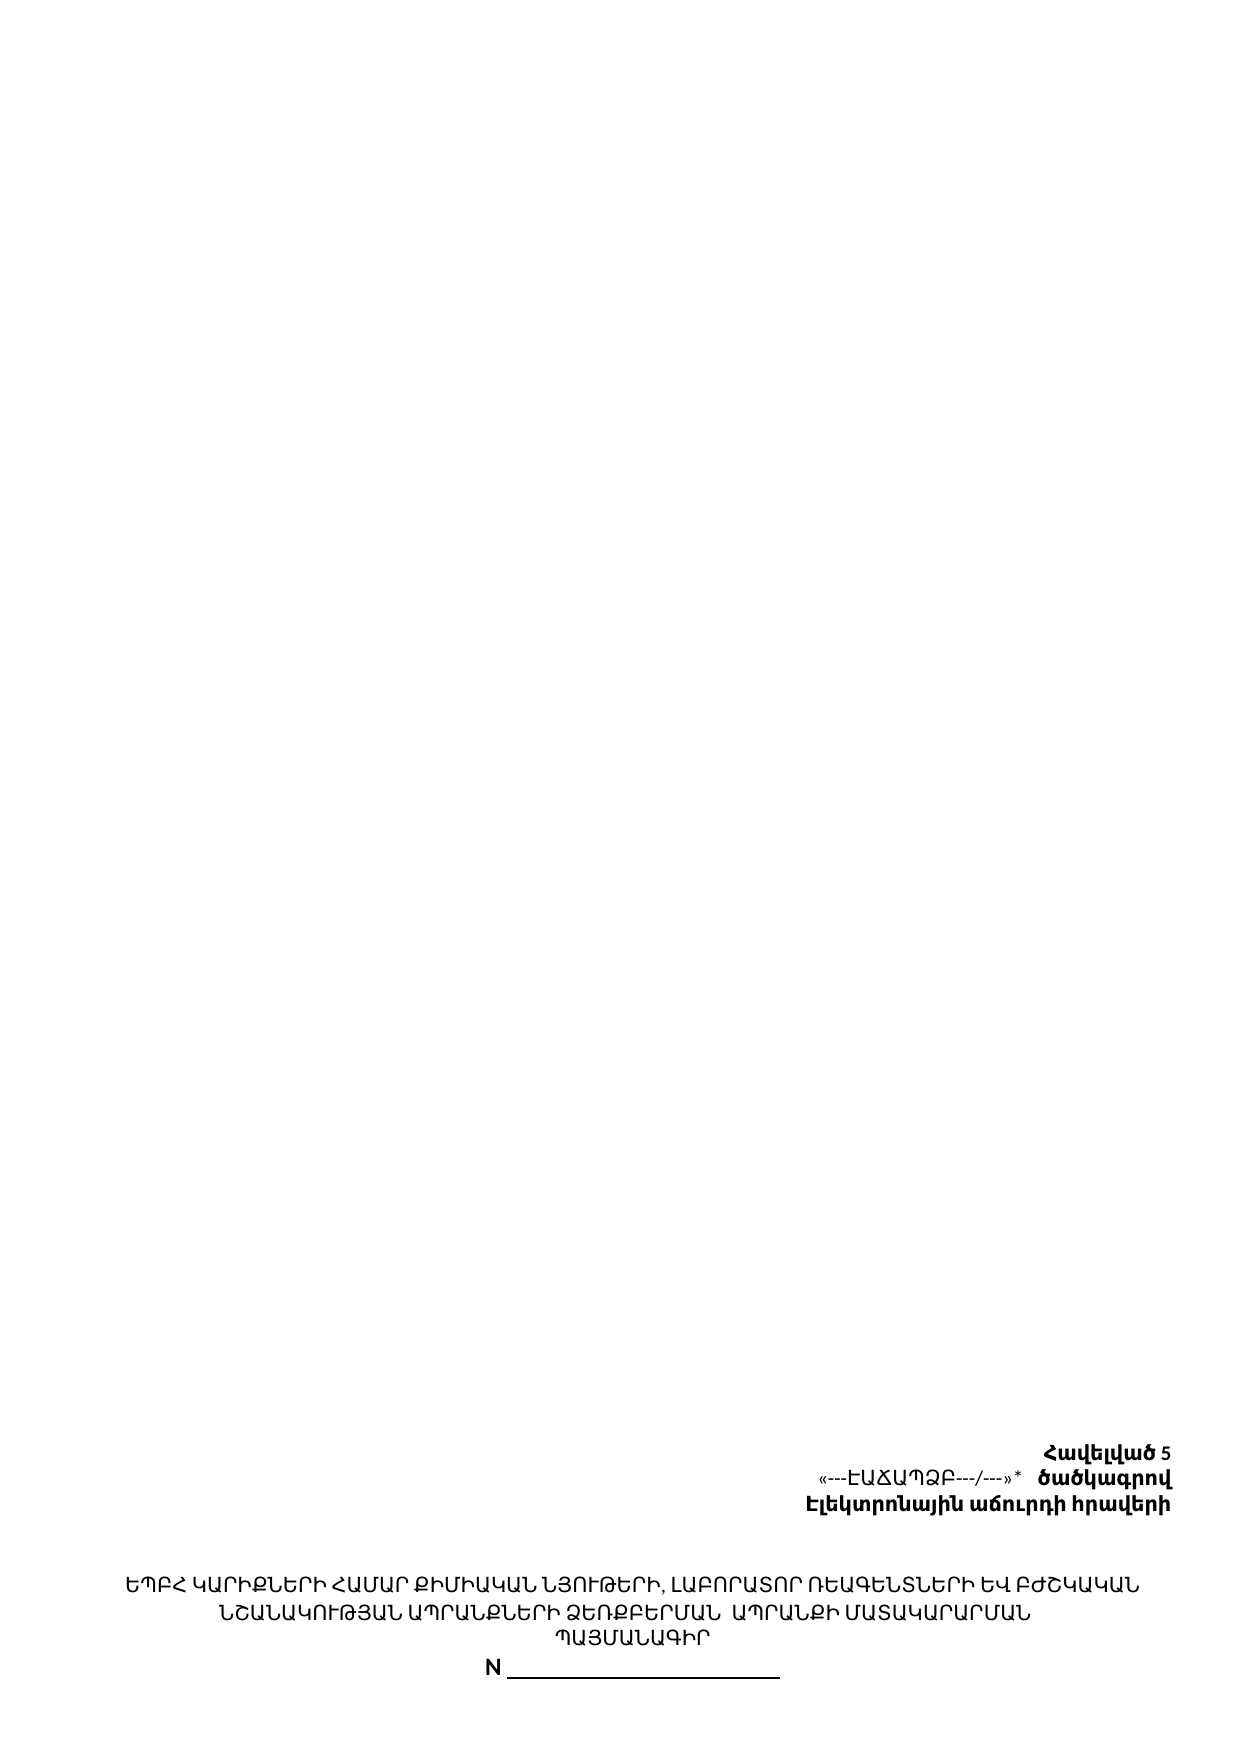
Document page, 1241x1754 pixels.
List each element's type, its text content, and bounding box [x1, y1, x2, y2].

text N [79, 1651, 1171, 1682]
text Էլեկտրոնային աճուրդի հրավերի [94, 1491, 1171, 1516]
text ԵՊԲՀ ԿԱՐԻՔՆԵՐԻ ՀԱՄԱՐ ՔԻՄԻԱԿԱՆ ՆՅՈՒԹԵՐԻ, ԼԱԲՈՐԱՏՈՐ ՌԵԱԳԵՆՏՆԵՐԻ ԵՎ ԲԺՇԿԱԿԱՆ ՆՇԱՆԱԿՈՒԹՅԱՆ ԱՊՐԱՆՔՆԵՐԻ ՁԵՌՔԲԵՐՄԱՆ ԱՊՐԱՆՔԻ ՄԱՏԱԿԱՐԱՐՄԱՆ [79, 1572, 1171, 1626]
text «---ԷԱՃԱՊՁԲ---/---»* ծածկագրով [94, 1465, 1171, 1491]
text Հավելված 5 [94, 1440, 1171, 1465]
text ՊԱՅՄԱՆԱԳԻՐ [79, 1626, 1171, 1651]
